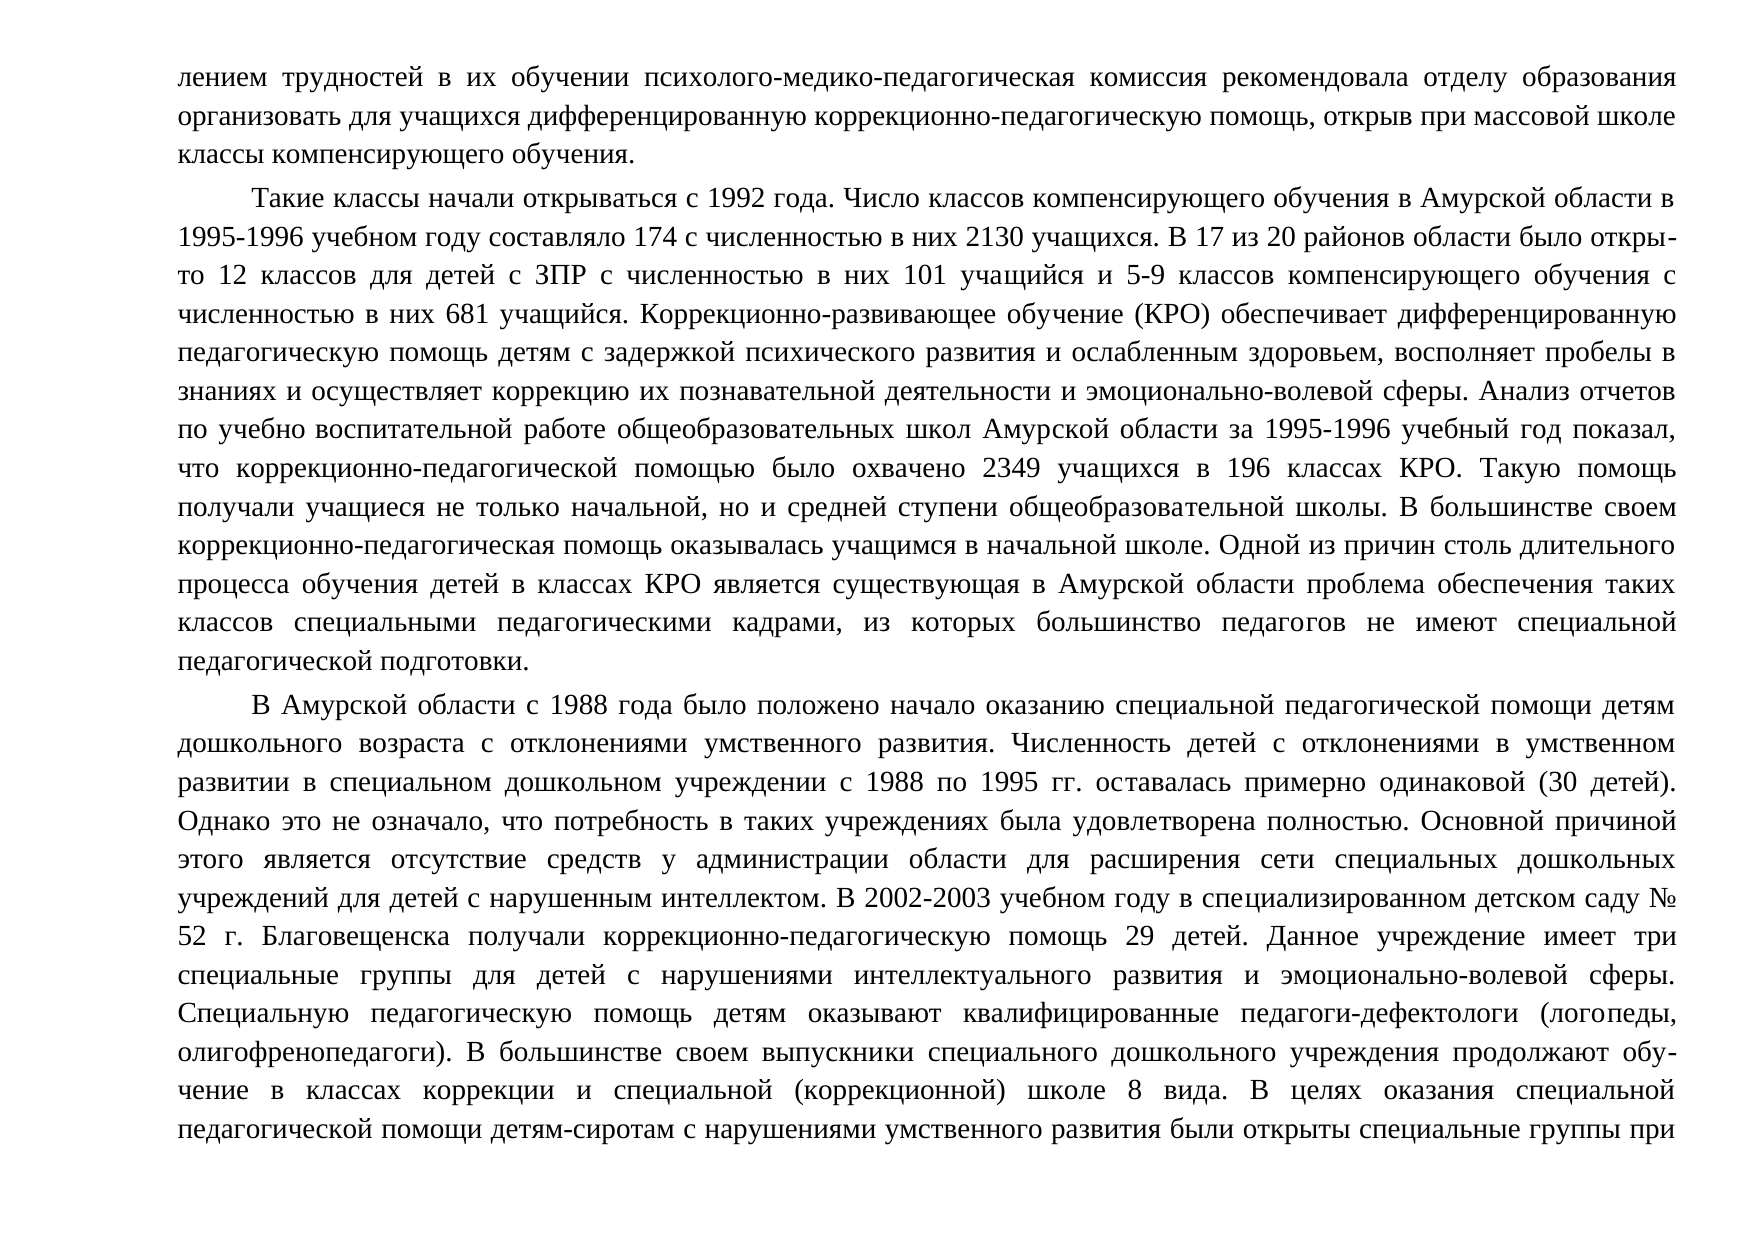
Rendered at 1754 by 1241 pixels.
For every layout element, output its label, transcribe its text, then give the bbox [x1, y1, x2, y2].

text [177, 687, 1677, 1144]
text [177, 59, 1677, 170]
text Такие классы начали открываться с 1992 года. Число классов компенсирующего обучения в Амурской области в 1995-1996 учебном году составляло 174 с численностью в них 2130 учащихся. В 17 из 20 районов области было открыто 12 классов для детей с ЗПР с численностью в них 101 учащийся и 5-9 классов компенсирующего обучения с численностью в них 681 учащийся. Коррекционно-развивающее обучение (КРО) обеспечивает дифференцированную педагогическую помощь детям с задержкой психического развития и ослабленным здоровьем, восполняет пробелы в знаниях и осуществляет коррекцию их познавательной деятельности и эмоционально-волевой сферы. Анализ отчетов по учебно воспитательной работе общеобразовательных школ Амурской области за 1995-1996 учебный год показал, что коррекционно-педагогической помощью было охвачено 2349 учащихся в 196 классах КРО. Такую помощь получали учащиеся не только начальной, но и средней ступени общеобразовательной школы. В большинстве своем коррекционно-педагогическая помощь оказывалась учащимся в начальной школе. Одной из причин столь длительного процесса обучения детей в классах КРО является существующая в Амурской области проблема обеспечения таких классов специальными педагогическими кадрами, из которых большинство педагогов не имеют специальной педагогической подготовки. [177, 180, 1677, 676]
